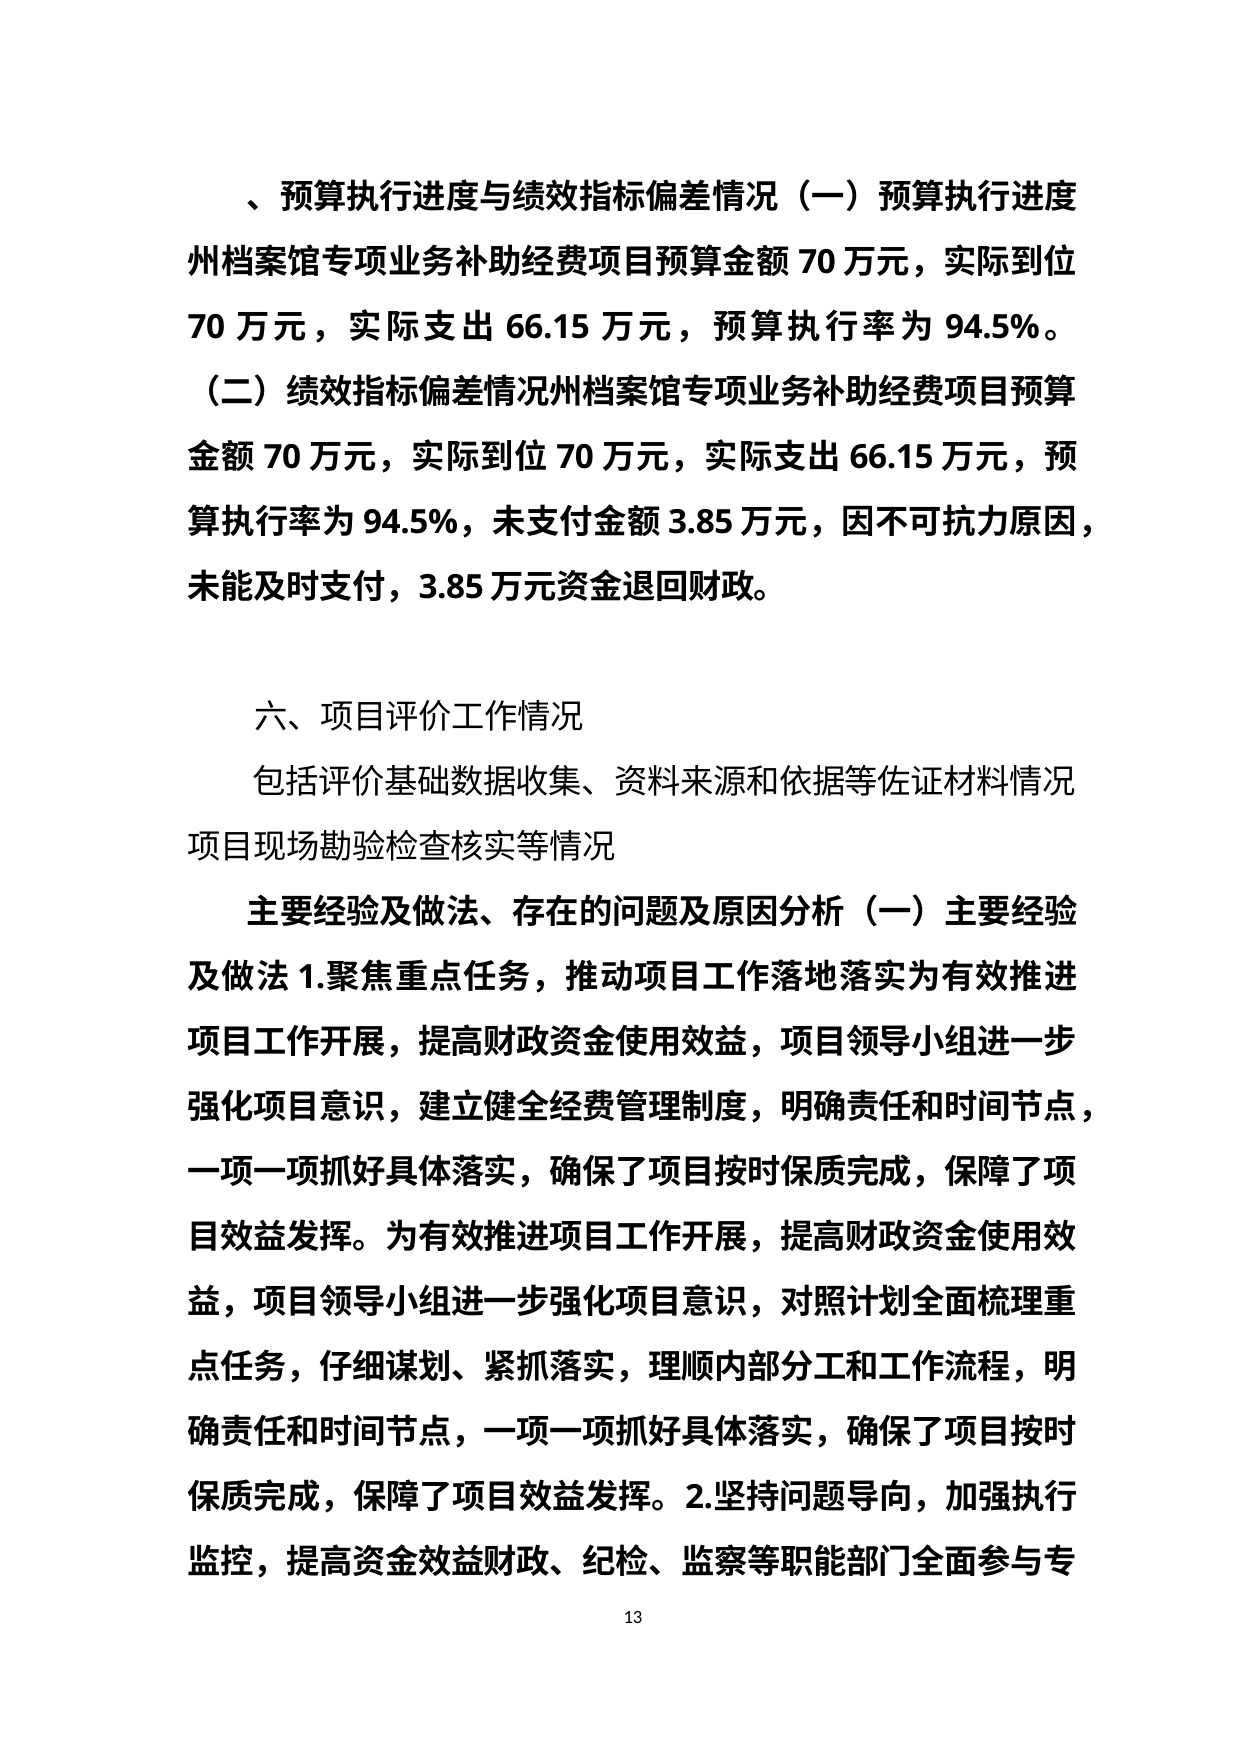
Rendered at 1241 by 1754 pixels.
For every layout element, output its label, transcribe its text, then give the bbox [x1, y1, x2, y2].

text 六、项目评价工作情况 [187, 682, 1078, 747]
text 包括评价基础数据收集、资料来源和依据等佐证材料情况，项目现场勘验检查核实等情况 [187, 747, 1078, 877]
text 、预算执行进度与绩效指标偏差情况（一）预算执行进度州档案馆专项业务补助经费项目预算金额70万元，实际到位70万元，实际支出66.15万元，预算执行率为94.5%。（二）绩效指标偏差情况州档案馆专项业务补助经费项目预算金额70万元，实际到位70万元，实际支出66.15万元，预算执行率为94.5%，未支付金额3.85万元，因不可抗力原因，未能及时支付，3.85万元资金退回财政。 [187, 162, 1078, 617]
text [187, 877, 1078, 1592]
